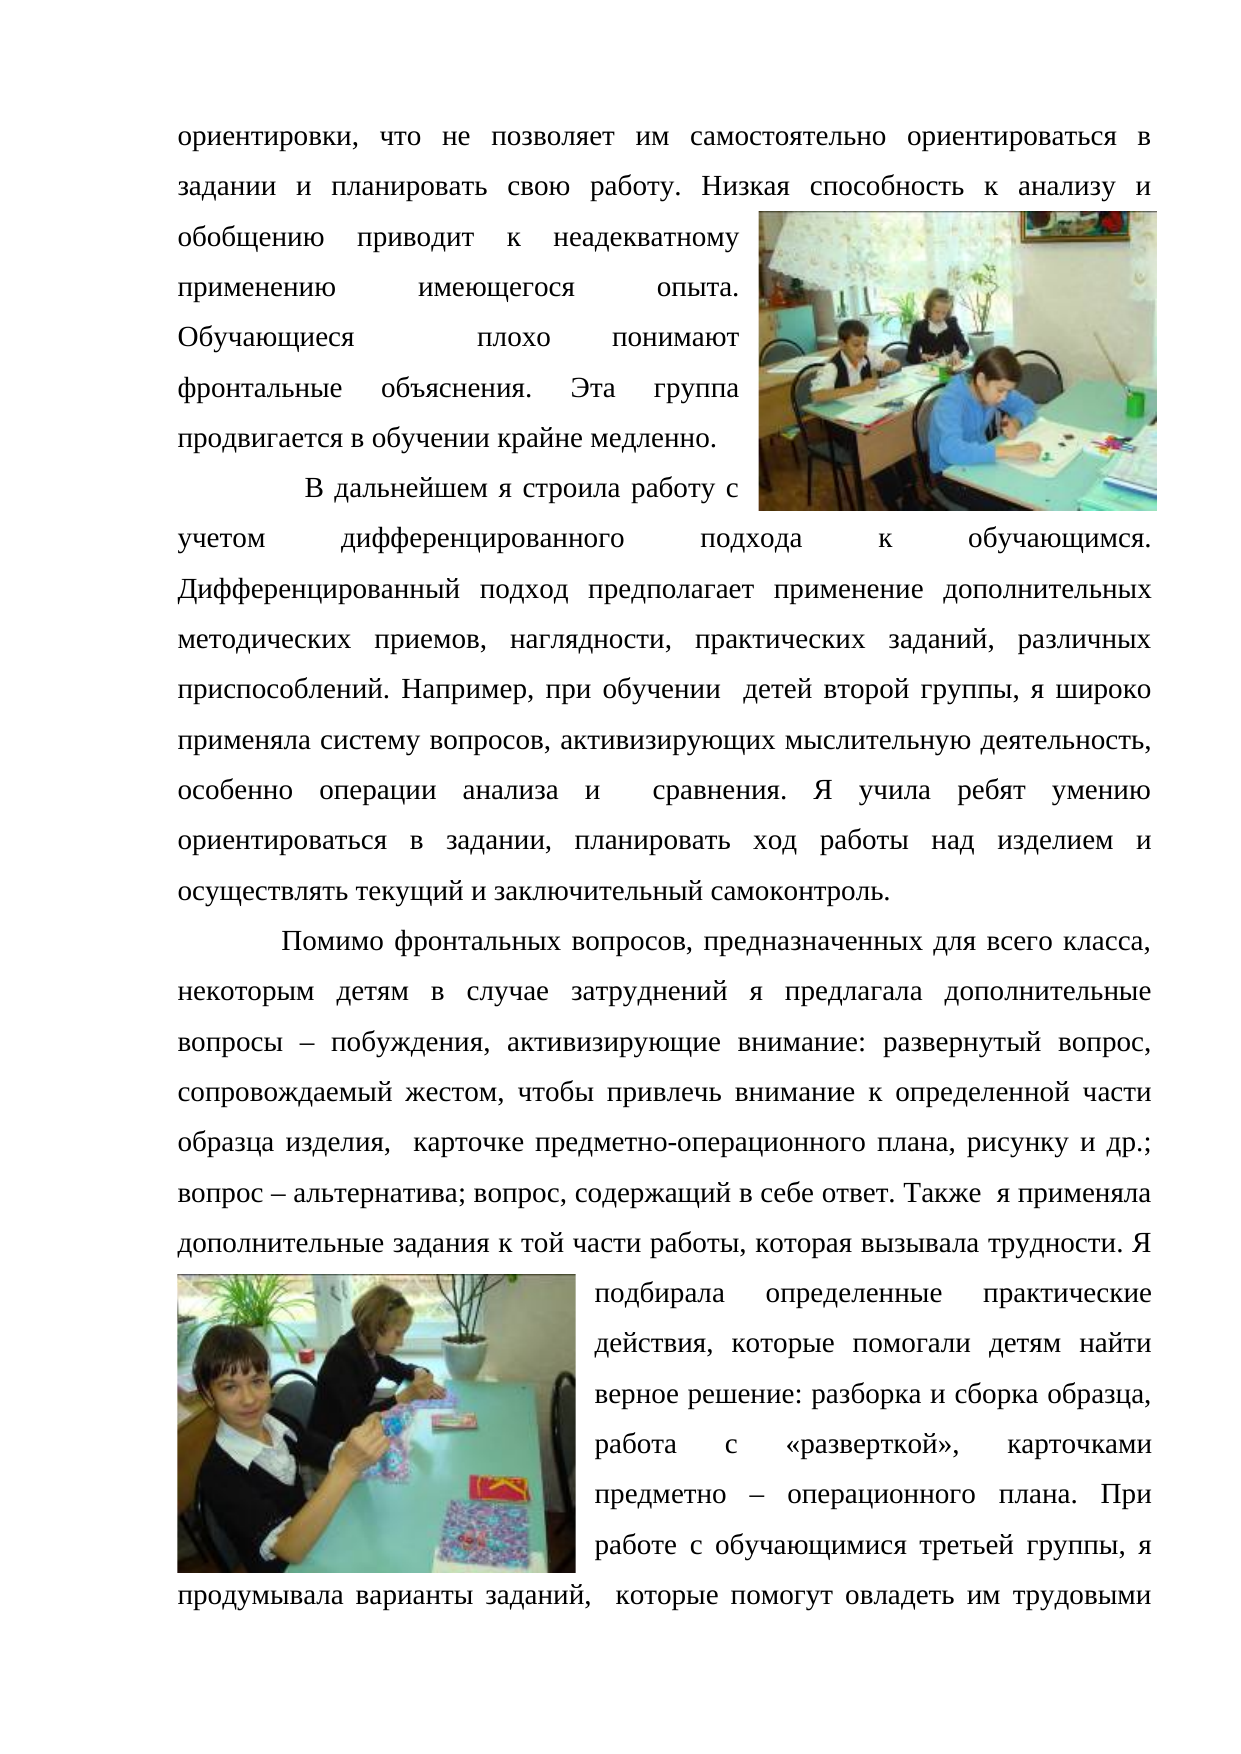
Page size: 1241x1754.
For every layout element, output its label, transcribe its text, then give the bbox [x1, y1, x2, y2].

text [177, 923, 1152, 1611]
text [177, 118, 1152, 453]
text В дальнейшем я строила работу с учетом дифференцированного подхода к обучающимся. Дифференцированный подход предполагает применение дополнительных методических приемов, наглядности, практических заданий, различных приспособлений. Например, при обучении детей второй группы, я широко применяла систему вопросов, активизирующих мыслительную деятельность, особенно операции анализа и сравнения. Я учила ребят умению ориентироваться в задании, планировать ход работы над изделием и осуществлять текущий и заключительный самоконтроль. [177, 470, 1152, 906]
picture [177, 1274, 576, 1572]
picture [758, 211, 1157, 509]
